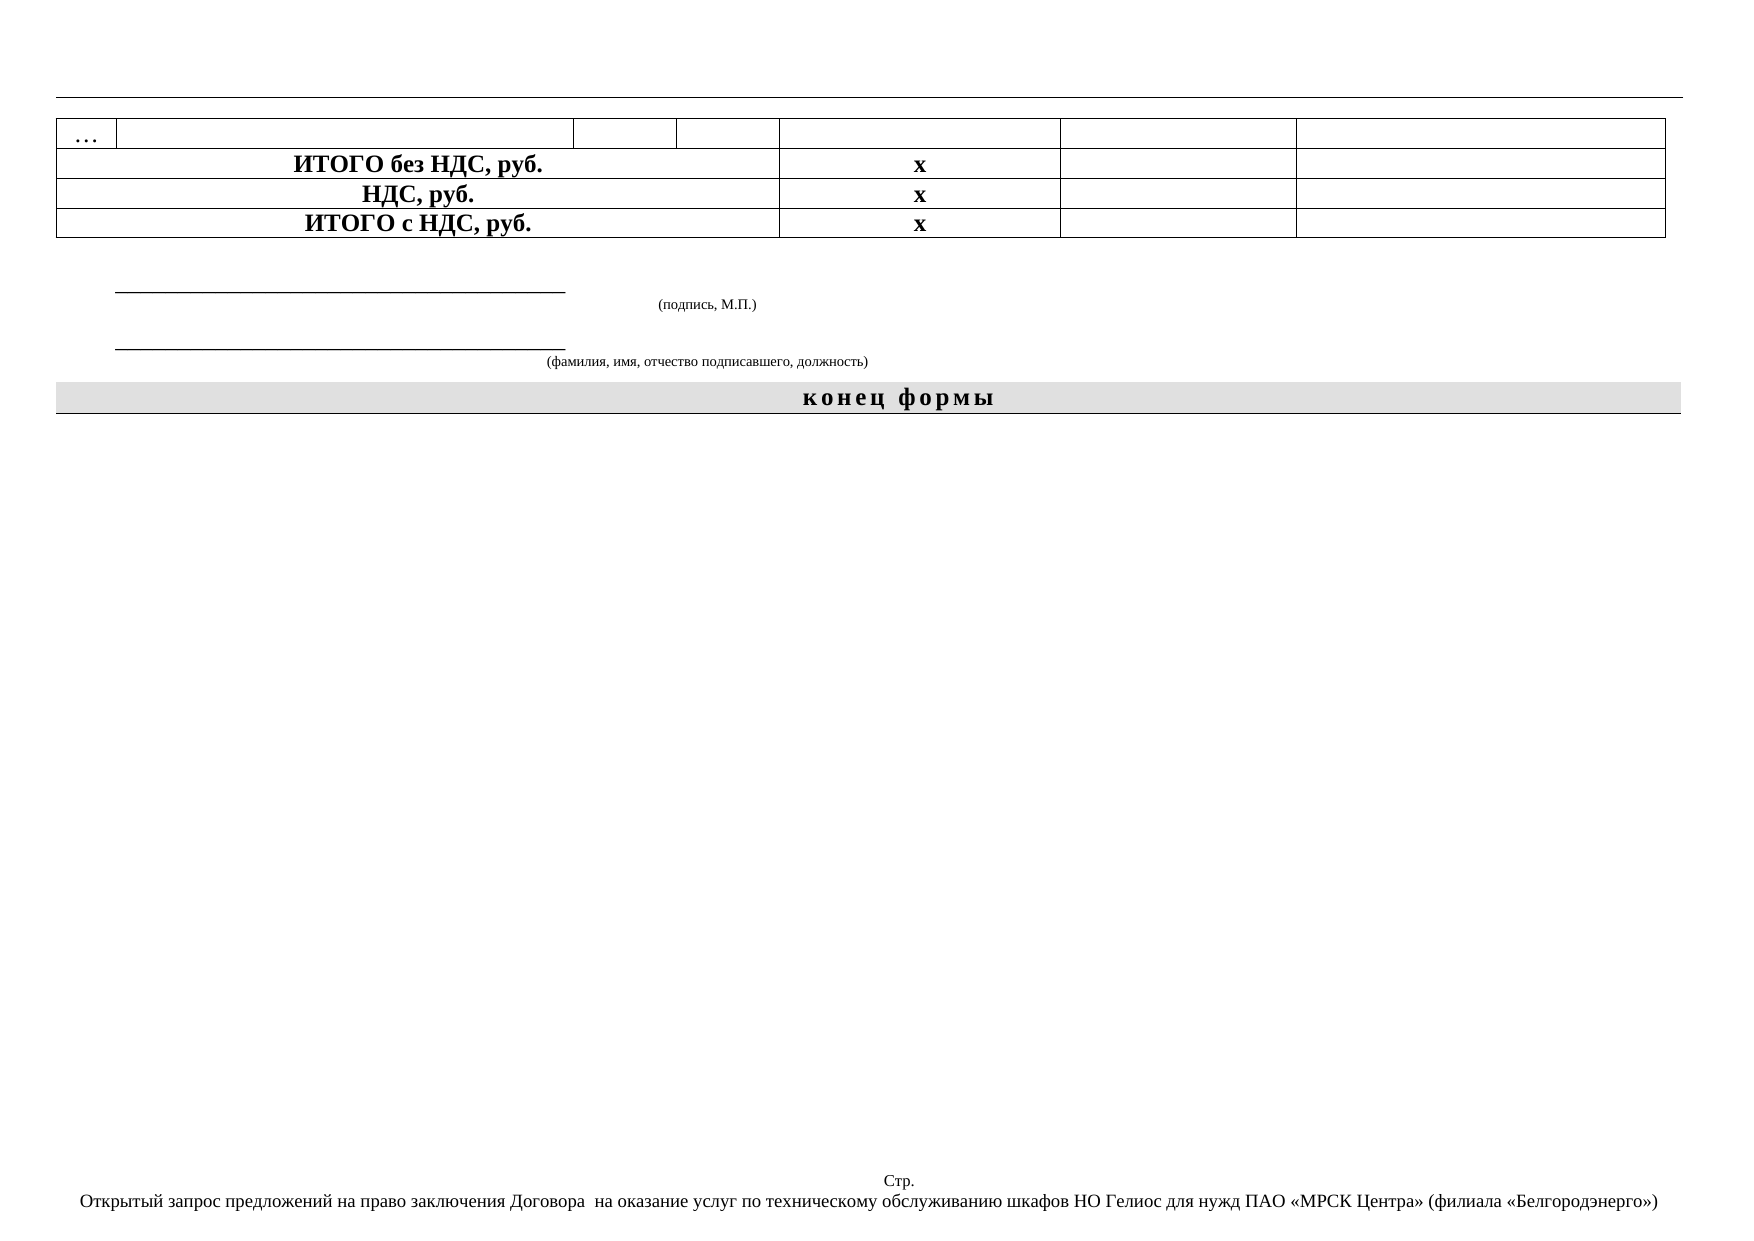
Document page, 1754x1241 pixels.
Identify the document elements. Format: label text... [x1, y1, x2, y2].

table_cell [1061, 119, 1296, 148]
text ____________________________________ [56, 267, 1683, 296]
table_cell [1061, 179, 1296, 207]
text ____________________________________ [56, 324, 1683, 353]
table_cell … [57, 119, 116, 148]
table_cell х [780, 149, 1060, 178]
table_cell [1297, 149, 1665, 178]
table_cell [1297, 119, 1665, 148]
table_cell [677, 119, 779, 148]
table_cell х [780, 179, 1060, 207]
table_cell [1297, 179, 1665, 207]
table_cell ИТОГО без НДС, руб. [57, 149, 779, 178]
text (фамилия, имя, отчество подписавшего, должность) [56, 353, 1299, 382]
table_cell х [780, 209, 1060, 237]
table_cell [1061, 149, 1296, 178]
text конец формы [56, 382, 1681, 413]
table_cell [780, 119, 1060, 148]
table_cell [1297, 209, 1665, 237]
table_cell [117, 119, 573, 148]
table_cell НДС, руб. [57, 179, 779, 207]
text (подпись, М.П.) [56, 296, 1299, 324]
table_cell [1061, 209, 1296, 237]
table_cell [574, 119, 676, 148]
table_cell ИТОГО с НДС, руб. [57, 209, 779, 237]
